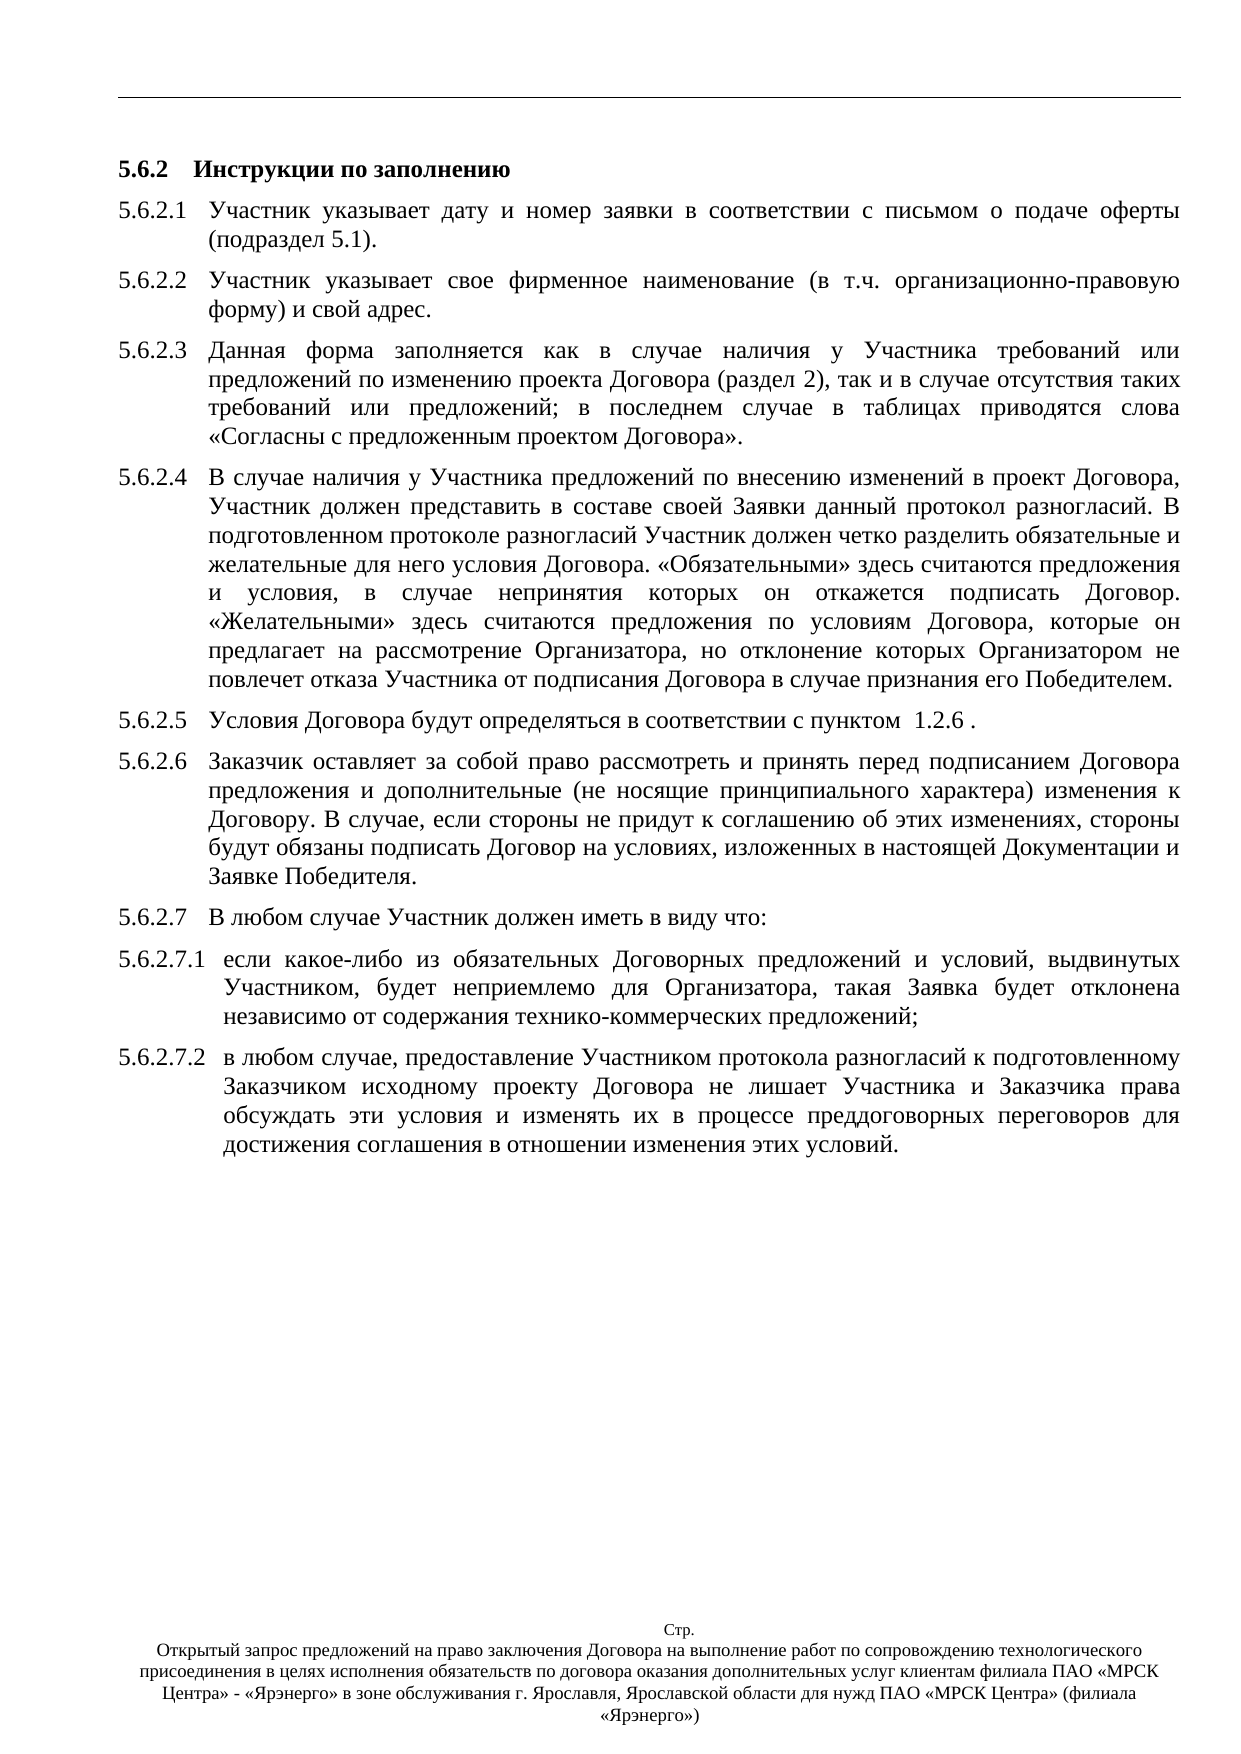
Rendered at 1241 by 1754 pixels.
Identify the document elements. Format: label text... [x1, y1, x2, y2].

list Заказчик оставляет за собой право рассмотреть и принять перед подписанием Договора предложения и дополнительные (не носящие принципиального характера) изменения к Договору. В случае, если стороны не придут к соглашению об этих изменениях, стороны будут обязаны подписать Договор на условиях, изложенных в настоящей Документации и Заявке Победителя. [118, 746, 1181, 890]
subtitle Инструкции по заполнению [118, 154, 1181, 182]
list в любом случае, предоставление Участником протокола разногласий к подготовленному Заказчиком исходному проекту Договора не лишает Участника и Заказчика права обсуждать эти условия и изменять их в процессе преддоговорных переговоров для достижения соглашения в отношении изменения этих условий. [118, 1042, 1181, 1157]
list В любом случае Участник должен иметь в виду что: [118, 902, 1181, 931]
list если какое-либо из обязательных Договорных предложений и условий, выдвинутых Участником, будет неприемлемо для Организатора, такая Заявка будет отклонена независимо от содержания технико-коммерческих предложений; [118, 944, 1181, 1030]
list Данная форма заполняется как в случае наличия у Участника требований или предложений по изменению проекта Договора (раздел 2), так и в случае отсутствия таких требований или предложений; в последнем случае в таблицах приводятся слова «Согласны с предложенным проектом Договора». [118, 335, 1181, 450]
list Участник указывает дату и номер заявки в соответствии с письмом о подаче оферты (подраздел 5.1). [118, 195, 1181, 252]
list В случае наличия у Участника предложений по внесению изменений в проект Договора, Участник должен представить в составе своей Заявки данный протокол разногласий. В подготовленном протоколе разногласий Участник должен четко разделить обязательные и желательные для него условия Договора. «Обязательными» здесь считаются предложения и условия, в случае непринятия которых он откажется подписать Договор. «Желательными» здесь считаются предложения по условиям Договора, которые он предлагает на рассмотрение Организатора, но отклонение которых Организатором не повлечет отказа Участника от подписания Договора в случае признания его Победителем. [118, 462, 1181, 692]
list Участник указывает свое фирменное наименование (в т.ч. организационно-правовую форму) и свой адрес. [118, 265, 1181, 322]
list Условия Договора будут определяться в соответствии с пунктом 1.2.6 . [118, 705, 1181, 734]
